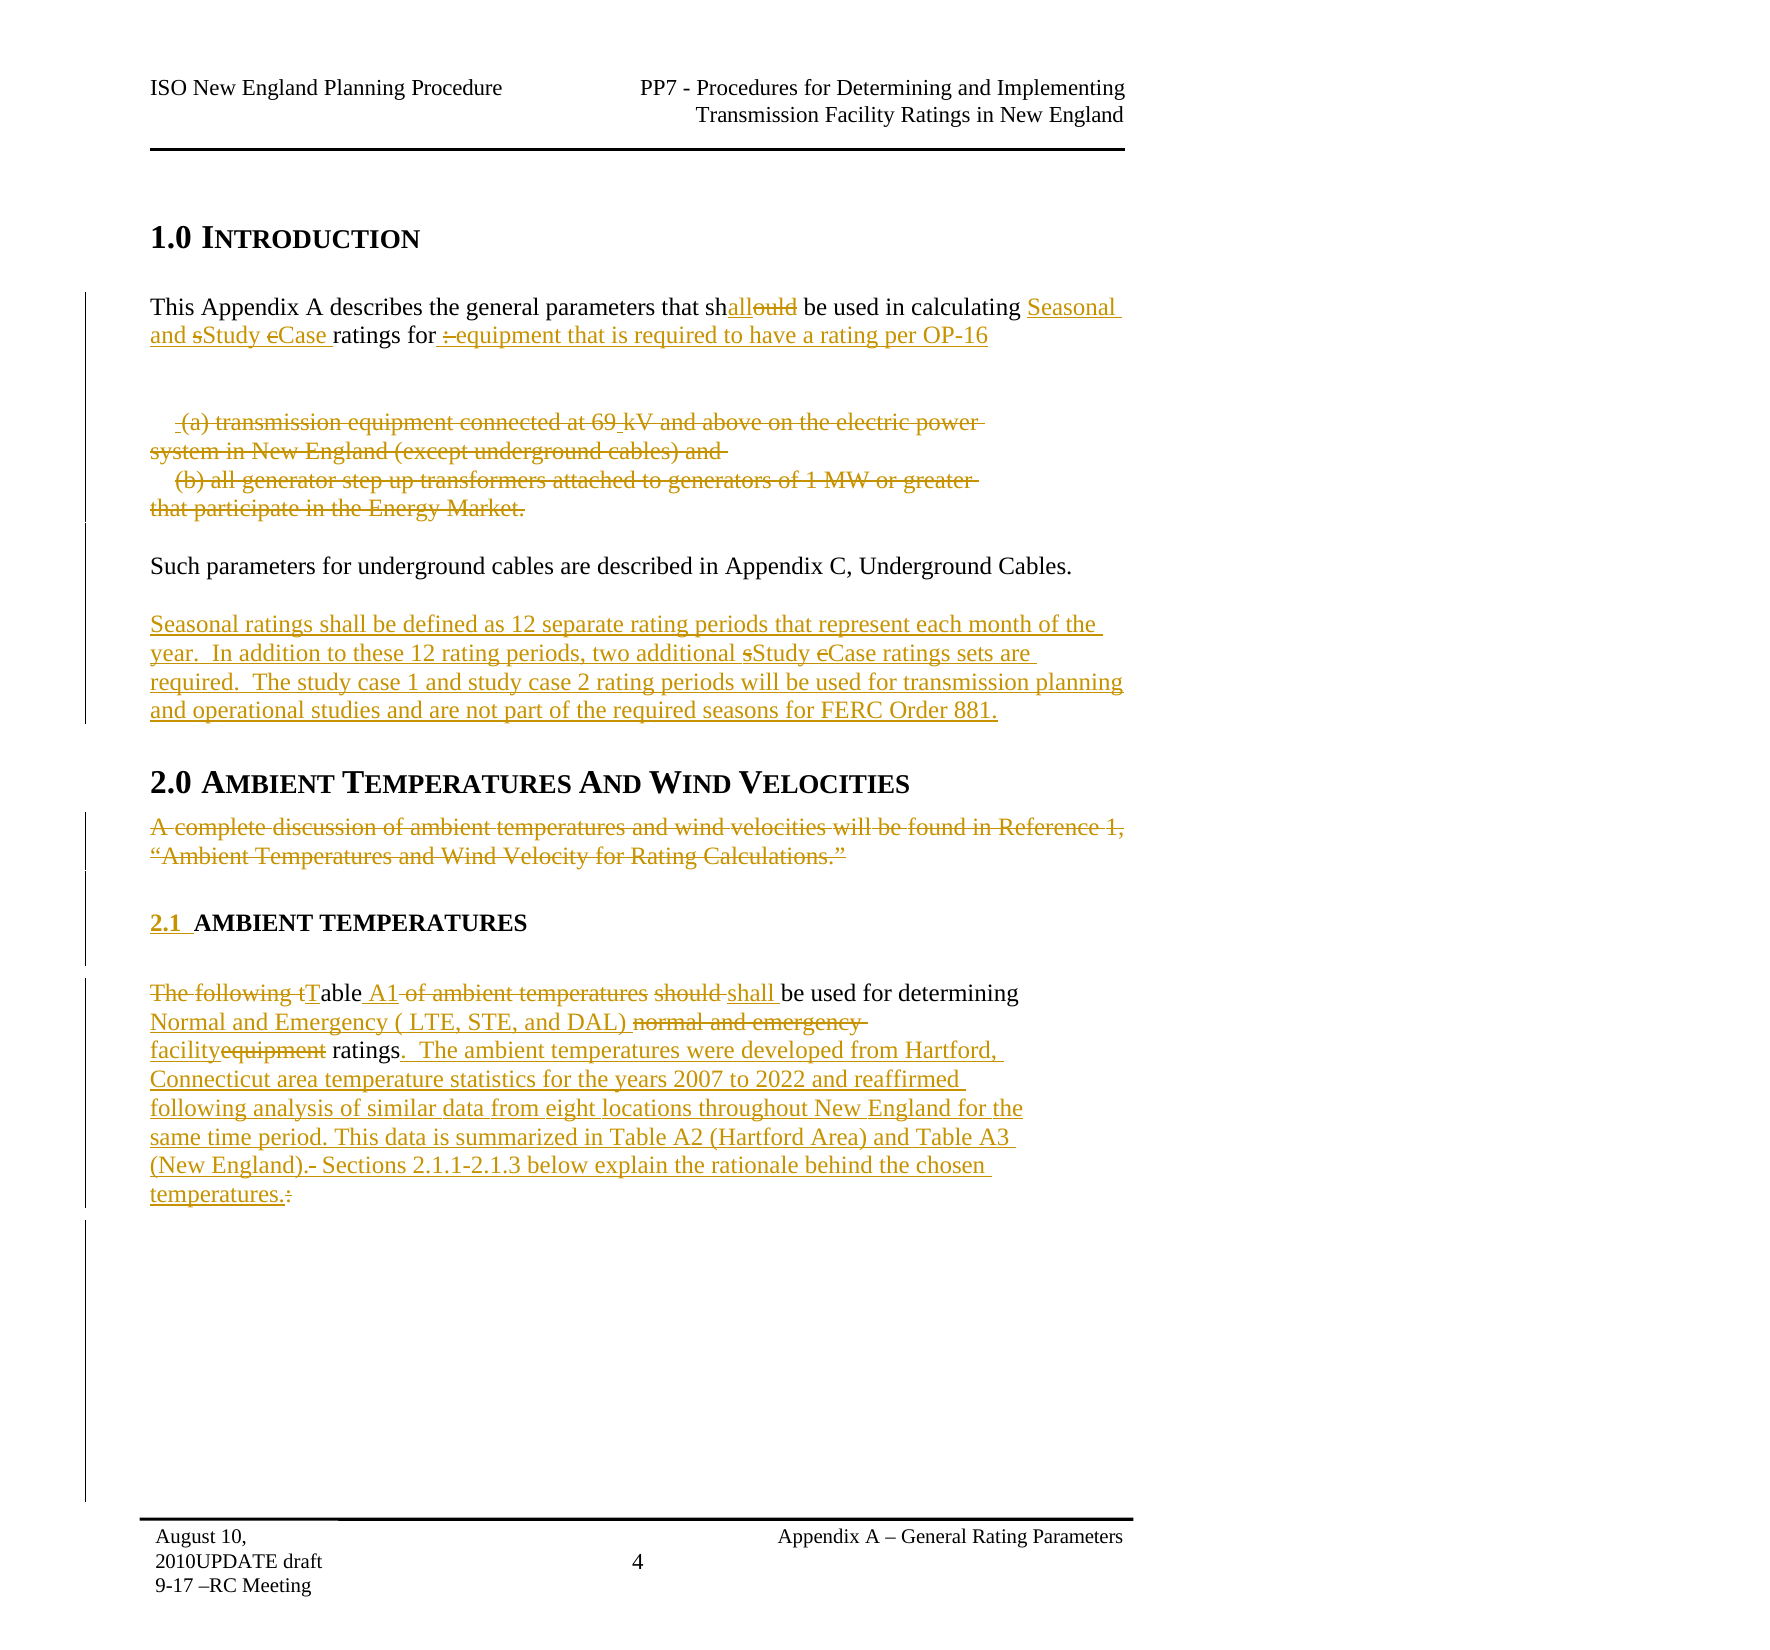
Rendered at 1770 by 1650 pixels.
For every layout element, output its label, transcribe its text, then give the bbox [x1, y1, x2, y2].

text Such parameters for underground cables are described in Appendix C, Underground Cables. [150, 551, 1125, 580]
text able be used for determining ratings [149, 1119, 1023, 1208]
subtitle AMBIENT TEMPERATURES AND WIND VELOCITIES [150, 762, 978, 801]
text able be used for determining ratings [149, 978, 1023, 1118]
text This Appendix A describes the general parameters that sh be used in calculating ratings for [150, 292, 1125, 349]
subtitle AMBIENT TEMPERATURES [150, 908, 1125, 937]
subtitle INTRODUCTION [150, 217, 1125, 256]
